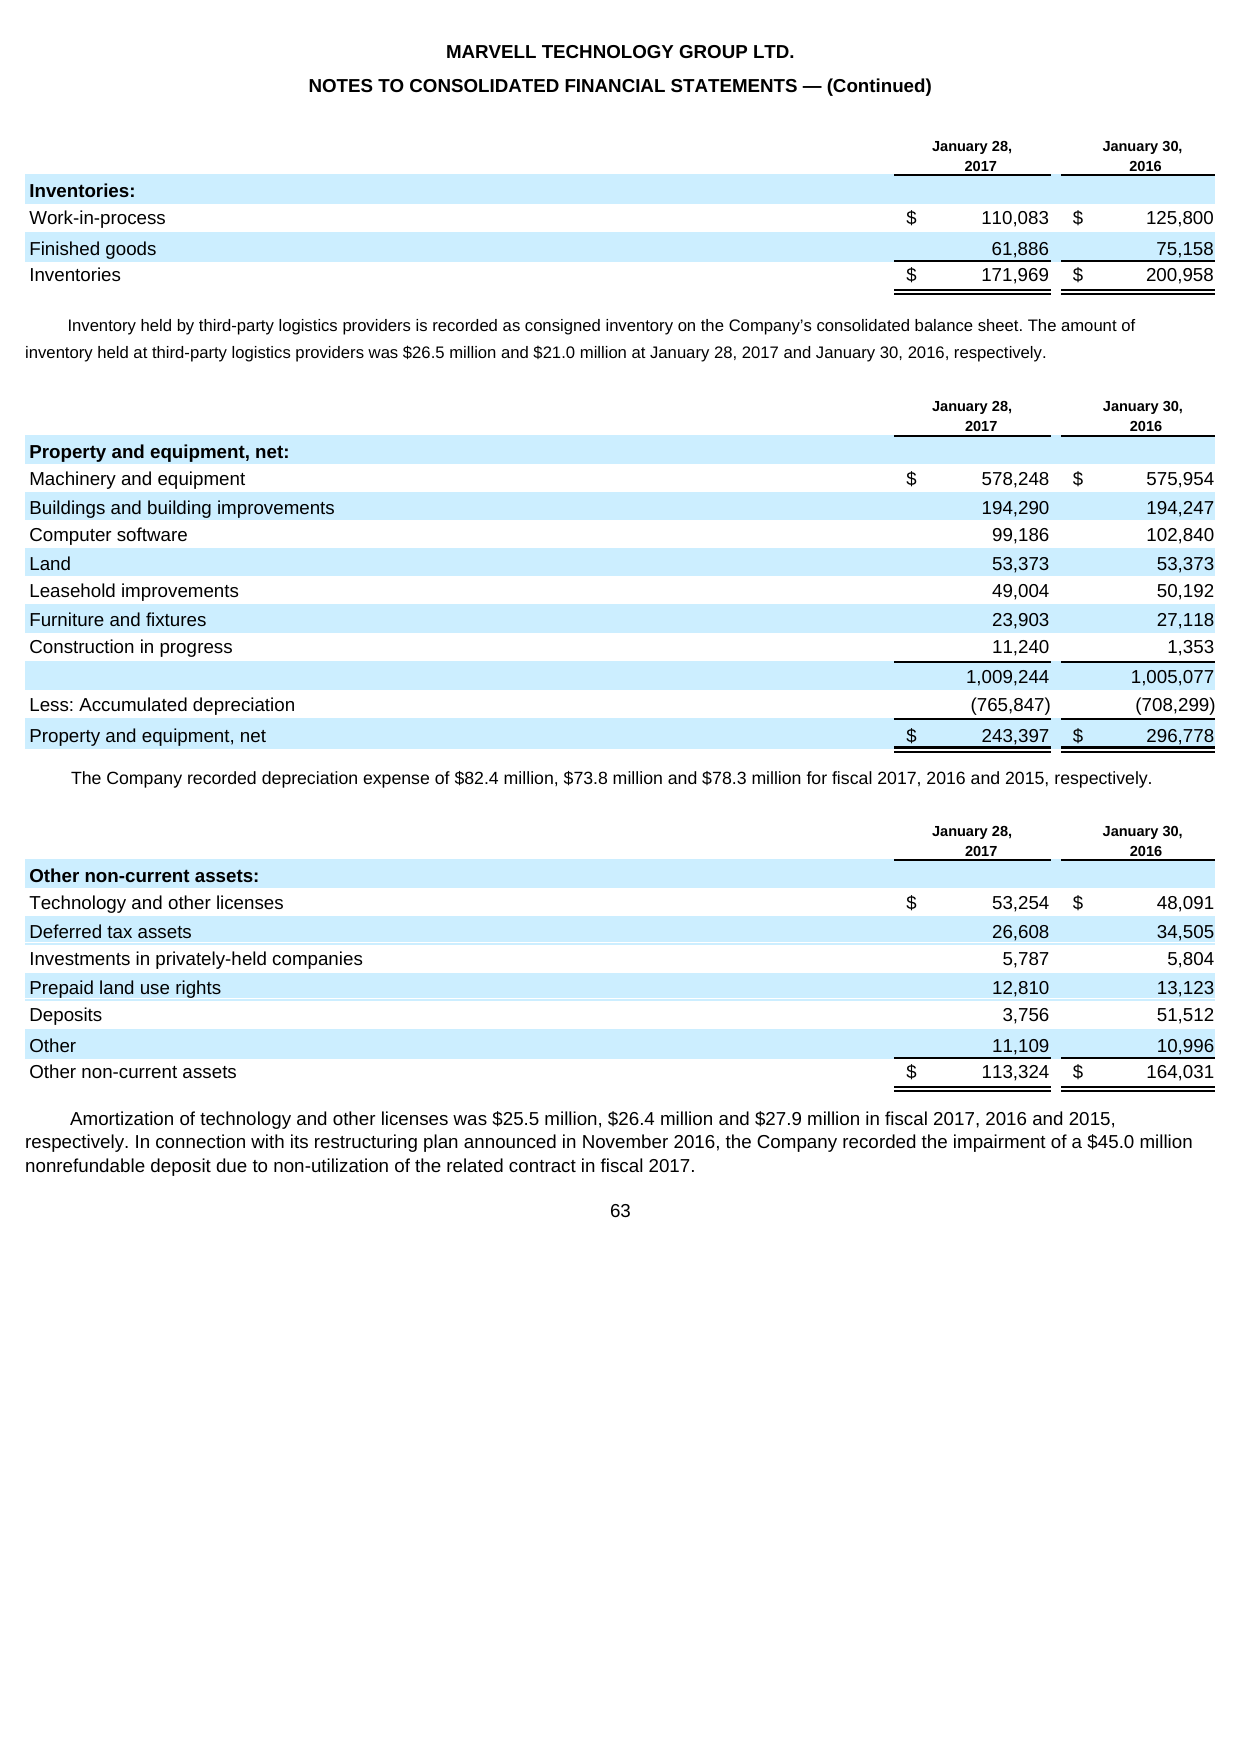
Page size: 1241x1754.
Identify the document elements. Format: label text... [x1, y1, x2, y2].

text Inventory held by third-party logistics providers is recorded as consigned inventory on the Company’s consolidated balance sheet. The amount of inventory held at third-party logistics providers was $26.5 million and $21.0 million at January 28, 2017 and January 30, 2016, respectively. [25, 316, 1161, 362]
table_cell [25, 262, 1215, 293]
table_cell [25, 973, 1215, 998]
text NOTES TO CONSOLIDATED FINANCIAL STATEMENTS — (Continued) [25, 74, 1215, 96]
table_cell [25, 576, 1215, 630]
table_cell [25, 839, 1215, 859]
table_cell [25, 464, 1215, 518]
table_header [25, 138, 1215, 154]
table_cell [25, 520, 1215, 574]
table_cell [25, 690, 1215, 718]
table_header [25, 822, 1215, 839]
text Amortization of technology and other licenses was $25.5 million, $26.4 million and $27.9 million in fiscal 2017, 2016 and 2015, respectively. In connection with its restructuring plan announced in November 2016, the Company recorded the impairment of a $45.0 million nonrefundable deposit due to non-utilization of the related contract in fiscal 2017. [25, 1107, 1199, 1176]
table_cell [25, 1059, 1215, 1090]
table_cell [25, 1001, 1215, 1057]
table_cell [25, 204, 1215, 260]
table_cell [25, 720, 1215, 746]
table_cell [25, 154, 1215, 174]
text 63 [25, 1200, 1215, 1222]
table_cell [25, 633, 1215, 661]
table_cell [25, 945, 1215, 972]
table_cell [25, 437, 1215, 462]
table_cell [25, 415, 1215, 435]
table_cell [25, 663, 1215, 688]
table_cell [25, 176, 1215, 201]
text MARVELL TECHNOLOGY GROUP LTD. [25, 41, 1215, 62]
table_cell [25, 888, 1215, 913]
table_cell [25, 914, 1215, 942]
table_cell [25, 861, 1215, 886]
text The Company recorded depreciation expense of $82.4 million, $73.8 million and $78.3 million for fiscal 2017, 2016 and 2015, respectively. [71, 768, 1215, 788]
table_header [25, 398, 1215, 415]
